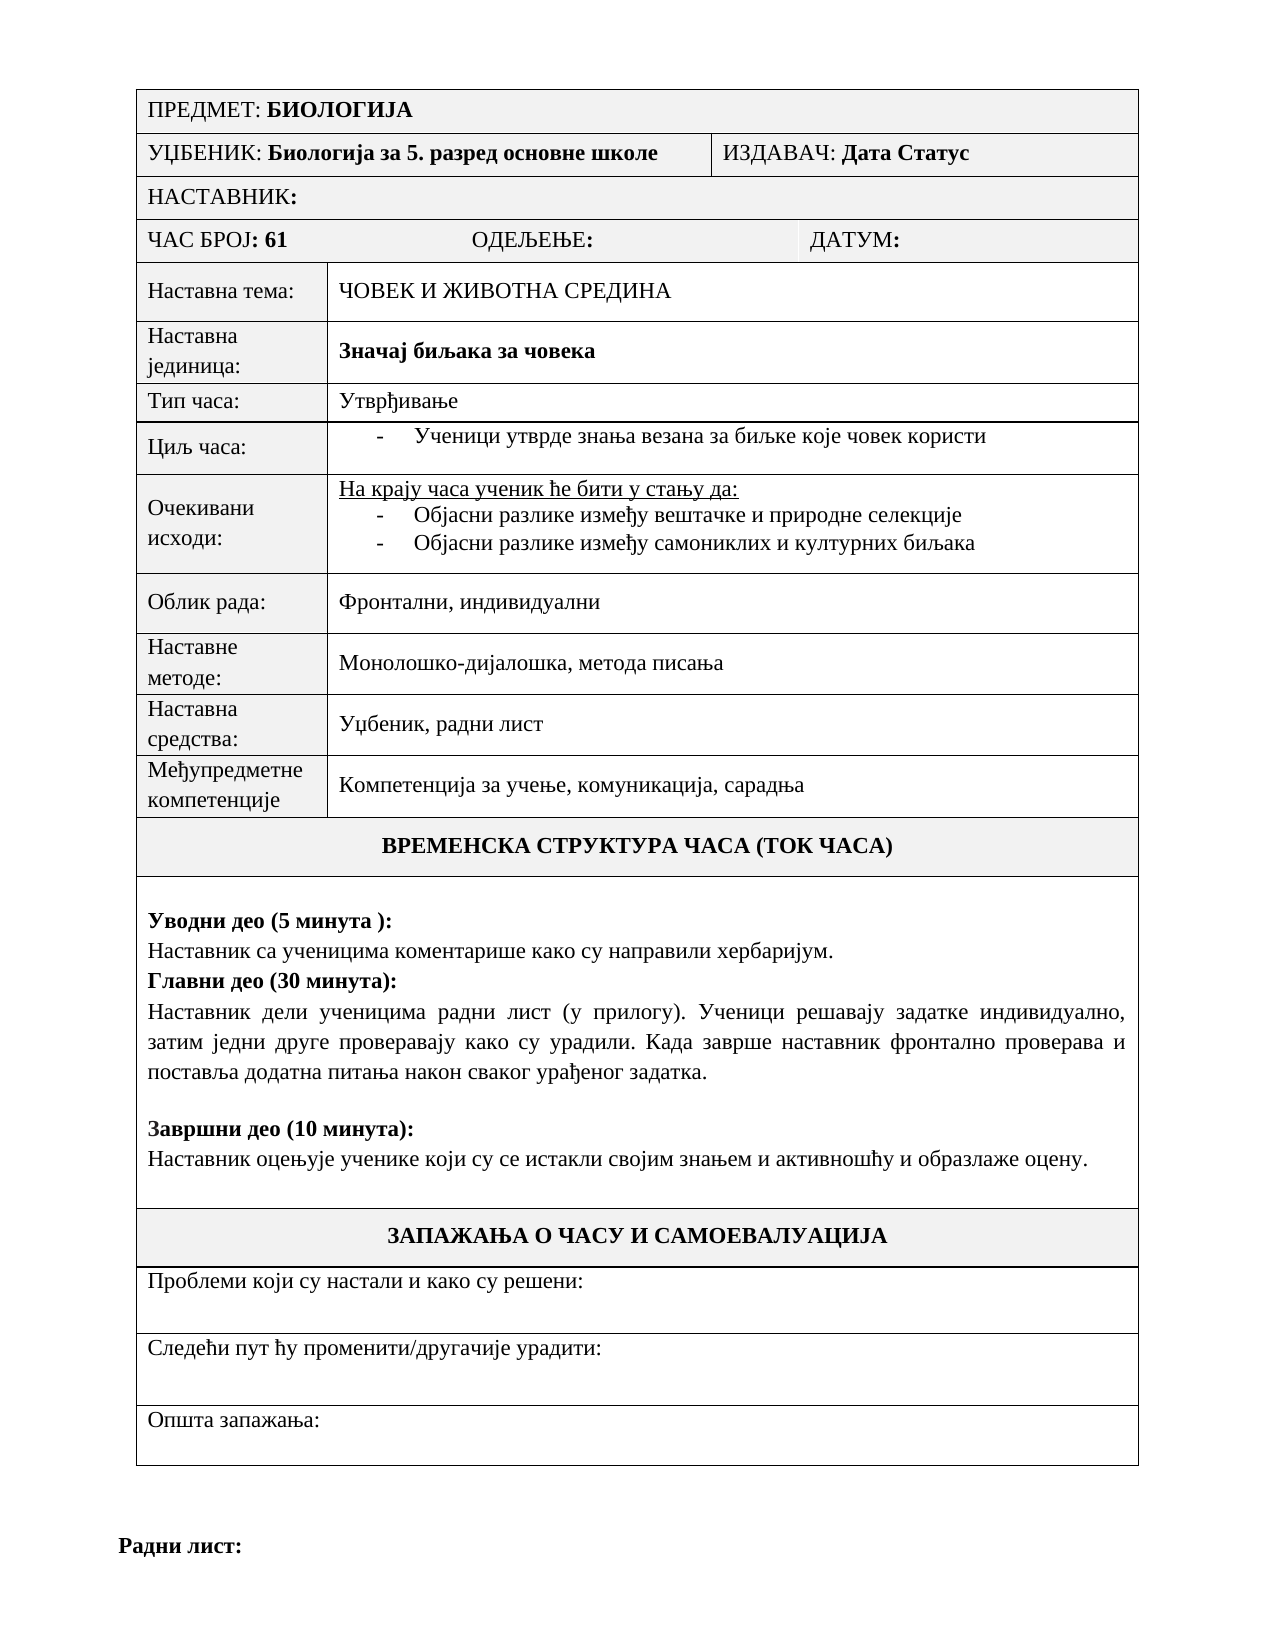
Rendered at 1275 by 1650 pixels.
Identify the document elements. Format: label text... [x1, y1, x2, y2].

text Радни лист: [118, 1532, 1157, 1559]
table_cell ЗАПАЖАЊА О ЧАСУ И САМОЕВАЛУАЦИЈА [137, 1209, 1138, 1266]
table_cell Наставне методе: [137, 634, 327, 694]
table_cell Општа запажања: [137, 1406, 1138, 1464]
table_cell Проблеми који су настали и како су решени: [137, 1268, 1138, 1333]
table_cell ВРЕМЕНСКА СТРУКТУРА ЧАСА (ТОК ЧАСА) [137, 818, 1138, 876]
table_cell Облик рада: [137, 574, 327, 632]
table_cell Ученици утврде знања везана за биљке које човек користи [328, 423, 1138, 474]
table_cell Наставна тема: [137, 263, 327, 321]
table_cell Компетенција за учење, комуникација, сарадња [328, 756, 1138, 817]
table_cell ОДЕЉЕЊЕ: [460, 220, 798, 262]
table_cell ЧАС БРОЈ: 61 [137, 220, 460, 262]
table_cell Тип часа: [137, 384, 327, 421]
table_cell Наставна јединица: [137, 322, 327, 382]
table_cell ИЗДАВАЧ: Дата Статус [712, 134, 1138, 176]
table_cell Међупредметне компетенције [137, 756, 327, 817]
table_cell Утврђивање [328, 384, 1138, 421]
table_cell ДАТУМ: [799, 220, 1138, 262]
table_cell Очекивани исходи: [137, 475, 327, 573]
table_cell Фронтални, индивидуални [328, 574, 1138, 632]
table_cell Циљ часа: [137, 423, 327, 474]
table_cell Уџбеник, радни лист [328, 695, 1138, 755]
table_cell УЏБЕНИК: Биологија за 5. разред основне школе [137, 134, 711, 176]
table_cell Монолошко-дијалошка, метода писања [328, 634, 1138, 694]
table_cell На крају часа ученик ће бити у стању да: Објасни разлике између вештачке и природне селекције Објасни разлике између самониклих и културних биљака [328, 475, 1138, 573]
table_cell НАСТАВНИК: [137, 177, 1138, 219]
table_cell Значај биљака за човека [328, 322, 1138, 382]
table_cell Уводни део (5 минута ): Наставник са ученицима коментарише како су направили хербаријум. Главни део (30 минута): Наставник дели ученицима радни лист (у прилогу). Ученици решавају задатке индивидуално, затим једни друге проверавају како су урадили. Када заврше наставник фронтално проверава и поставља додатна питања након сваког урађеног задатка. Завршни део (10 минута): Наставник оцењује ученике који су се истакли својим знањем и активношћу и образлаже оцену. [137, 877, 1138, 1208]
table_cell ЧОВЕК И ЖИВОТНА СРЕДИНА [328, 263, 1138, 321]
table_header ПРЕДМЕТ: БИОЛОГИЈА [137, 90, 1138, 132]
table_cell Следећи пут ћу променити/другачије урадити: [137, 1334, 1138, 1405]
table_cell Наставна средства: [137, 695, 327, 755]
